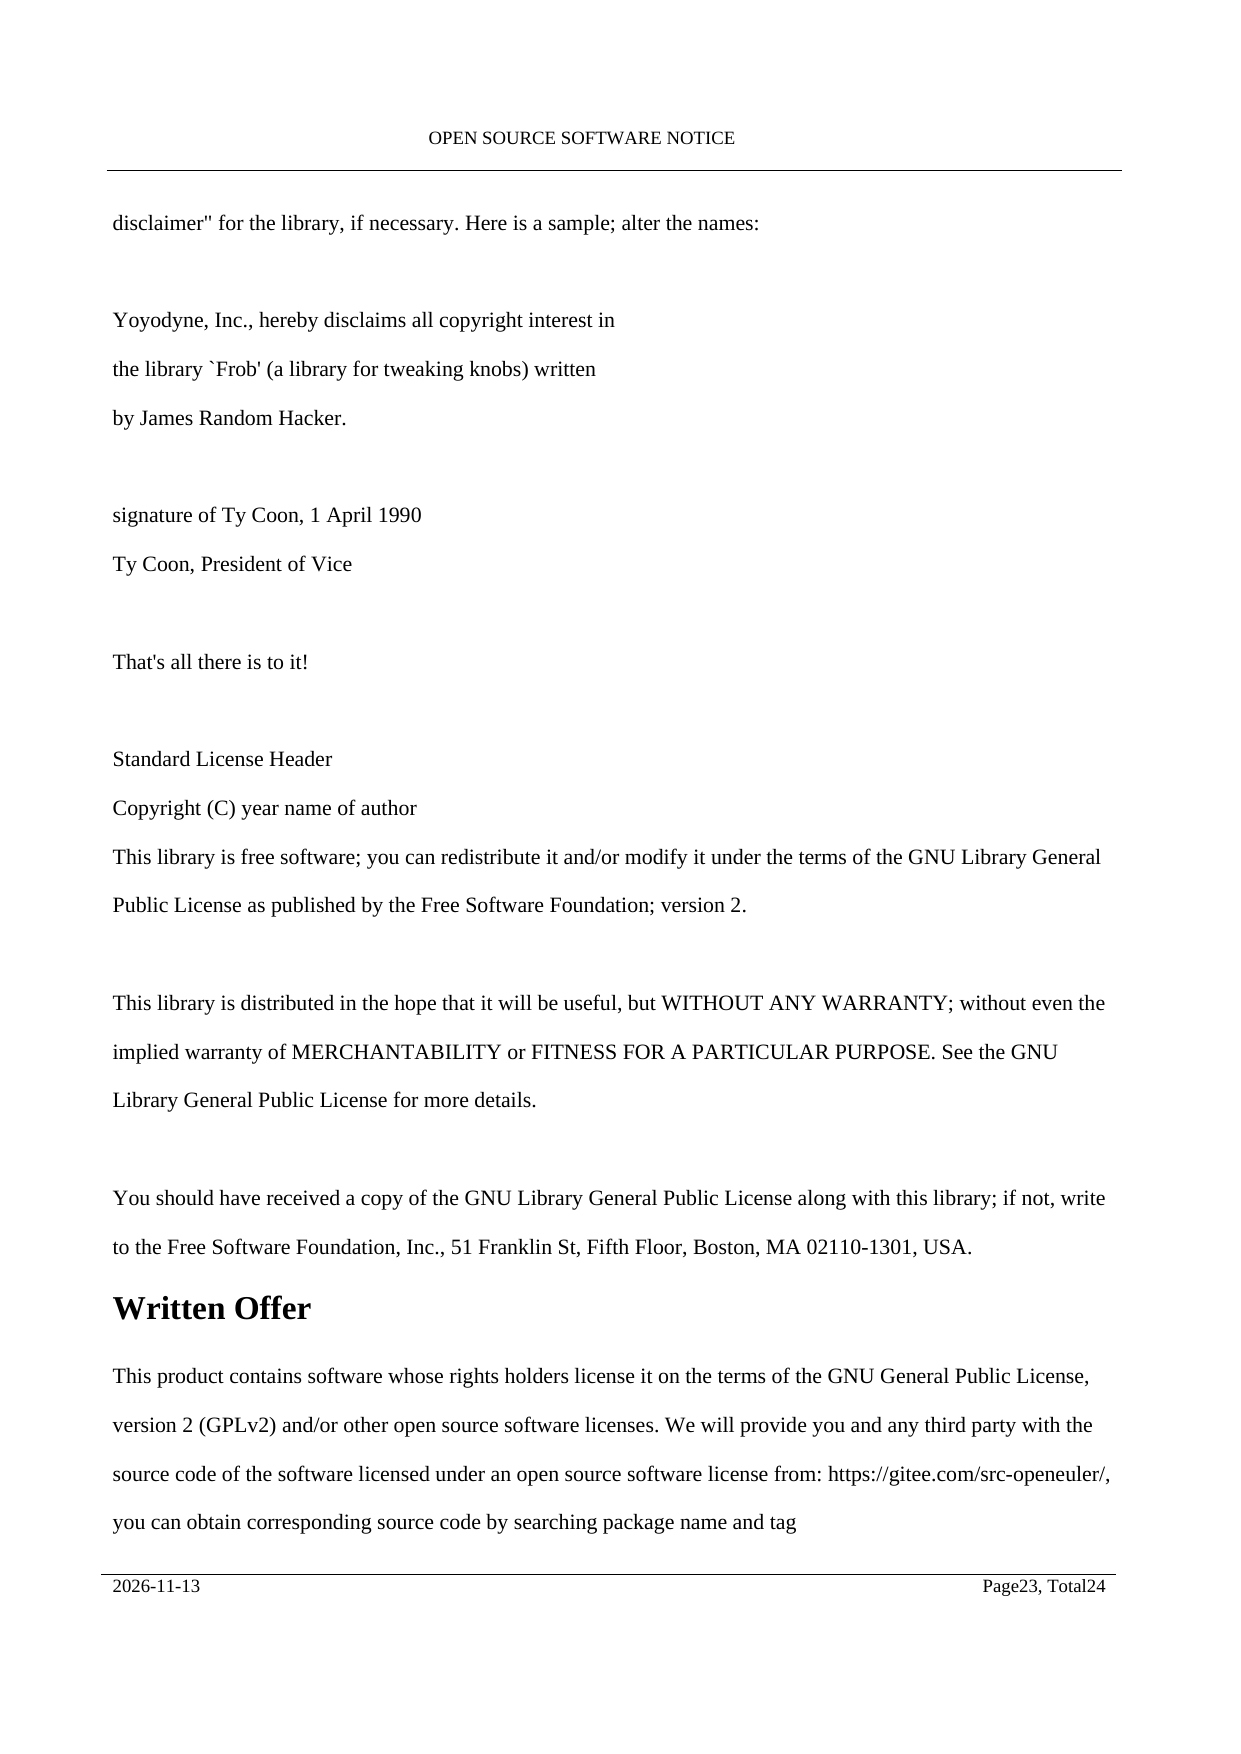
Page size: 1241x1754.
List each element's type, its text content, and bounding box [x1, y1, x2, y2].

text Written Offer [112, 1275, 1128, 1340]
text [112, 206, 1128, 1263]
text This product contains software whose rights holders license it on the terms of the GNU General Public License, version 2 (GPLv2) and/or other open source software licenses. We will provide you and any third party with the source code of the software licensed under an open source software license from: https://gitee.com/src-openeuler/, you can obtain corresponding source code by searching package name and tag [112, 1359, 1128, 1538]
